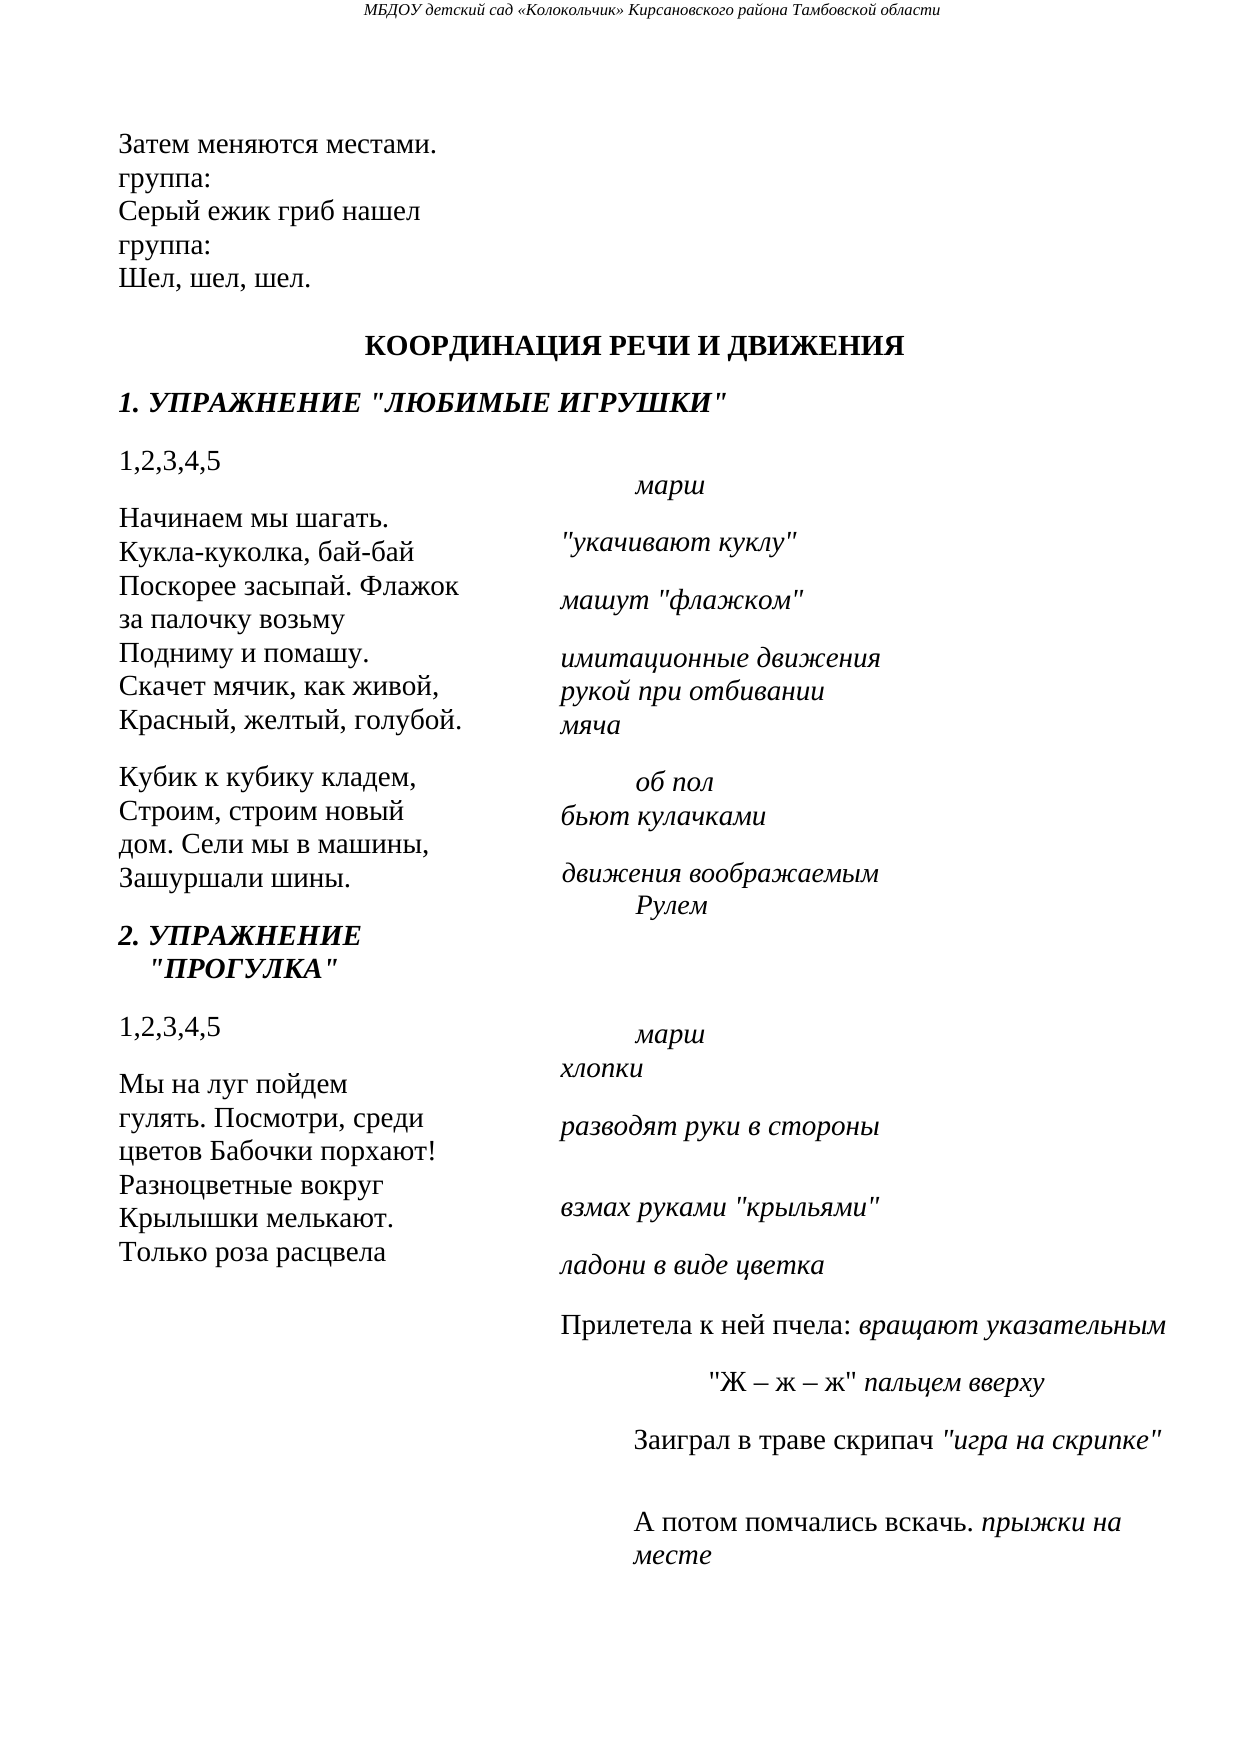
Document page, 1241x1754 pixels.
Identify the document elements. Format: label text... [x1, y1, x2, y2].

text хлопки [560, 1050, 1187, 1084]
text движения воображаемым Рулем [562, 856, 889, 920]
text об пол [635, 764, 1187, 798]
text взмах руками "крыльями" [560, 1189, 1187, 1223]
text разводят руки в стороны [560, 1108, 1187, 1141]
text ладони в виде цветка [560, 1247, 1187, 1281]
text Серый ежик гриб нашел [118, 193, 1187, 227]
text Кубик к кубику кладем, Строим, строим новый дом. Сели мы в машины, Зашуршали шины. [119, 759, 467, 893]
text "Ж – ж – ж" пальцем вверху [708, 1364, 1187, 1398]
text машут "флажком" [560, 582, 1187, 616]
text А потом помчались вскачь. прыжки на месте [633, 1504, 1187, 1571]
text группа: [118, 227, 1187, 261]
text марш [635, 467, 1187, 501]
text Заиграл в траве скрипач "игра на скрипке" [633, 1422, 1187, 1456]
text 1,2,3,4,5 [119, 1009, 560, 1042]
text Прилетела к ней пчела: вращают указательным [560, 1307, 1187, 1341]
text Мы на луг пойдем гулять. Посмотри, среди цветов Бабочки порхают! Разноцветные вокруг Крылышки мелькают. Только роза расцвела [119, 1066, 442, 1268]
text бьют кулачками [560, 798, 1187, 832]
text марш [635, 1017, 1187, 1050]
text Начинаем мы шагать. Кукла-куколка, бай-бай Поскорее засыпай. Флажок за палочку возьму Подниму и помашу. Скачет мячик, как живой, Красный, желтый, голубой. [119, 501, 462, 735]
text КООРДИНАЦИЯ РЕЧИ И ДВИЖЕНИЯ [364, 328, 1187, 361]
list УПРАЖНЕНИЕ "ЛЮБИМЫЕ ИГРУШКИ" [118, 385, 1187, 419]
text Затем меняются местами. [118, 126, 1187, 160]
text Шел, шел, шел. [118, 261, 1187, 294]
text группа: [118, 160, 1187, 193]
list УПРАЖНЕНИЕ "ПРОГУЛКА" [118, 918, 560, 985]
text 1,2,3,4,5 [119, 443, 560, 476]
text "укачивают куклу" [560, 524, 1187, 558]
text имитационные движения рукой при отбивании мяча [560, 640, 894, 740]
